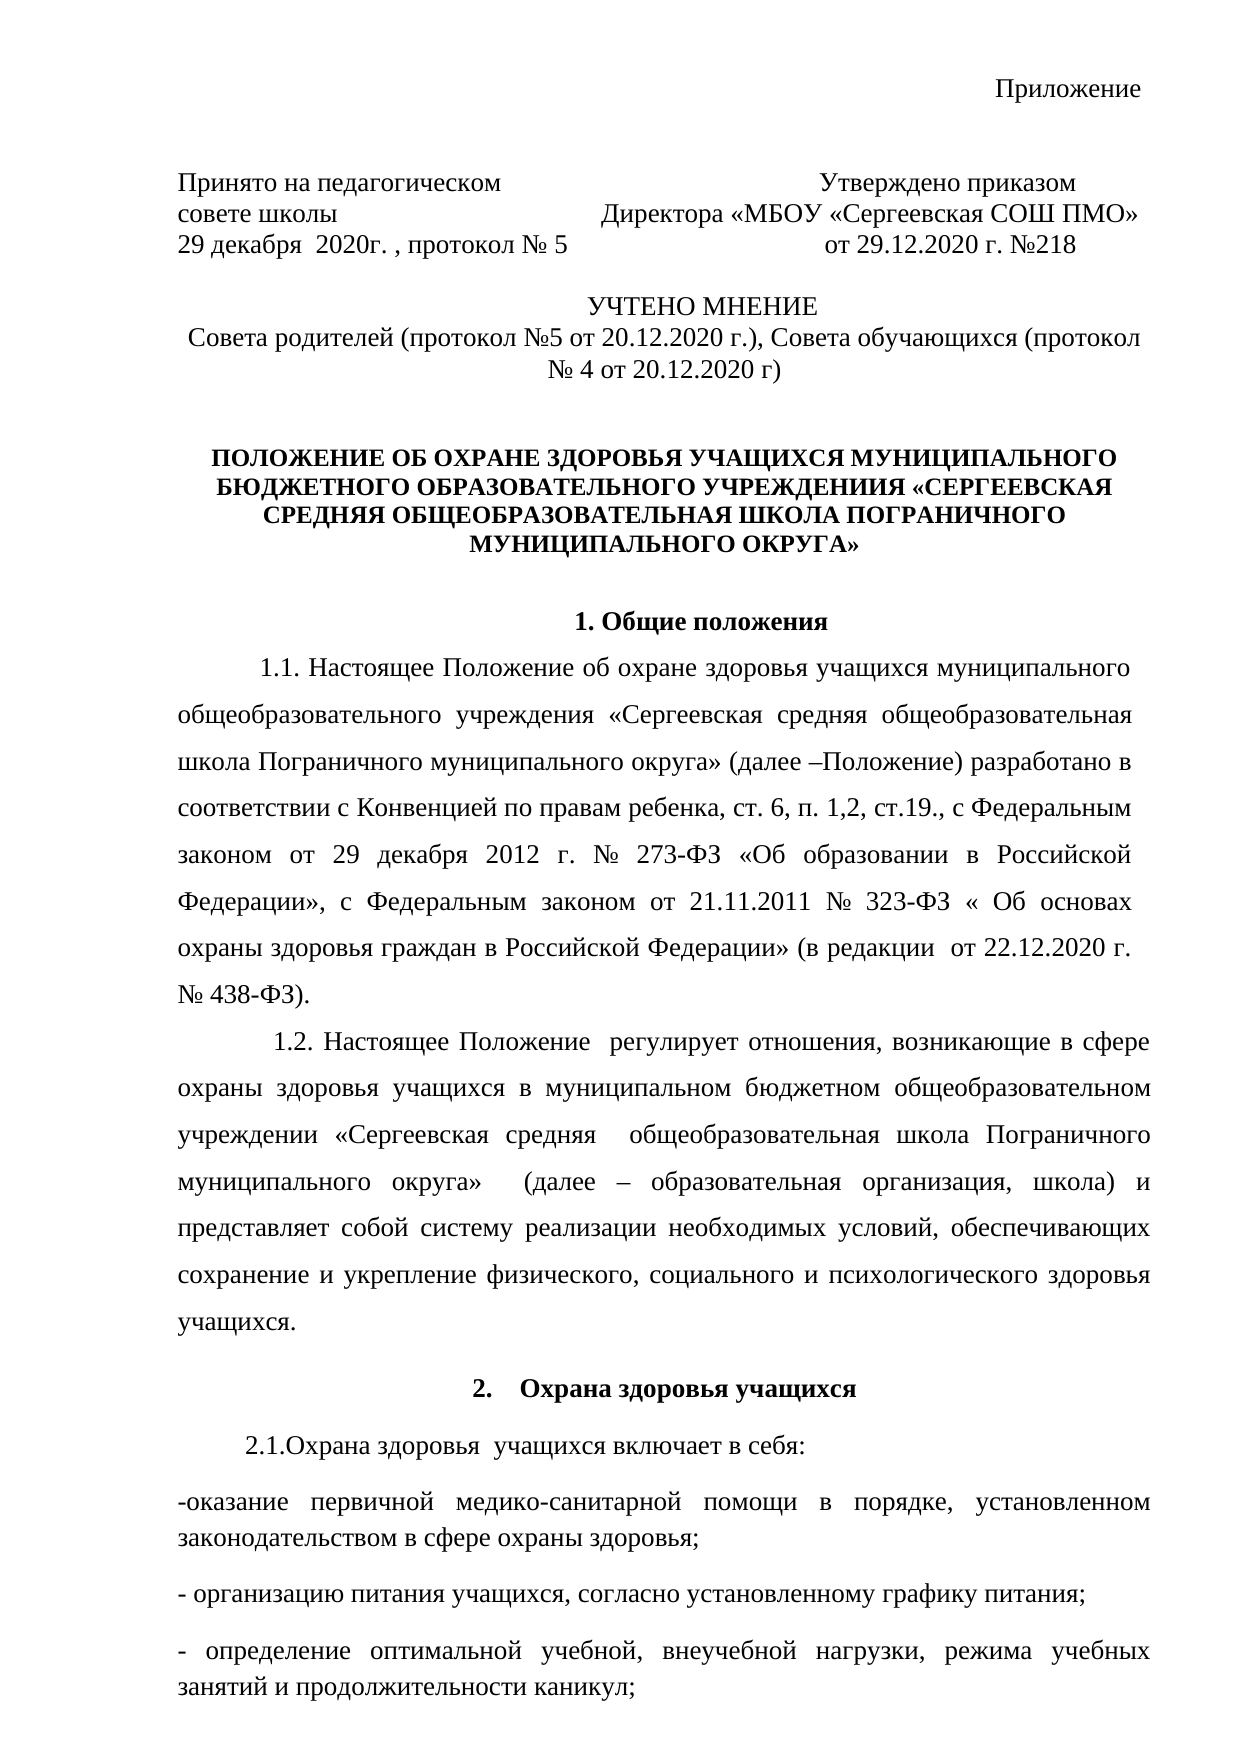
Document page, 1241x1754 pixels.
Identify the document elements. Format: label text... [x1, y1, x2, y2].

text - определение оптимальной учебной, внеучебной нагрузки, режима учебных занятий и продолжительности каникул; [177, 1634, 1152, 1701]
text 1.1. Настоящее Положение об охране здоровья учащихся муниципального общеобразовательного учреждения «Сергеевская средняя общеобразовательная школа Пограничного муниципального округа» (далее –Положение) разработано в соответствии с Конвенцией по правам ребенка, ст. 6, п. 1,2, ст.19., с Федеральным законом от 29 декабря 2012 г. № 273-ФЗ «Об образовании в Российской Федерации», с Федеральным законом от 21.11.2011 № 323-ФЗ « Об основах охраны здоровья граждан в Российской Федерации» (в редакции от 22.12.2020 г. № 438-ФЗ). [177, 651, 1133, 1009]
text Совета родителей (протокол №5 от 20.12.2020 г.), Совета обучающихся (протокол № 4 от 20.12.2020 г) [177, 322, 1152, 384]
text 2. Охрана здоровья учащихся [177, 1372, 1152, 1403]
text 1. Общие положения [177, 605, 1152, 636]
text ПОЛОЖЕНИЕ ОБ ОХРАНЕ ЗДОРОВЬЯ УЧАЩИХСЯ МУНИЦИПАЛЬНОГО БЮДЖЕТНОГО ОБРАЗОВАТЕЛЬНОГО УЧРЕЖДЕНИИЯ «СЕРГЕЕВСКАЯ СРЕДНЯЯ ОБЩЕОБРАЗОВАТЕЛЬНАЯ ШКОЛА ПОГРАНИЧНОГО МУНИЦИПАЛЬНОГО ОКРУГА» [177, 443, 1152, 558]
text 1.2. Настоящее Положение регулирует отношения, возникающие в сфере охраны здоровья учащихся в муниципальном бюджетном общеобразовательном учреждении «Сергеевская средняя общеобразовательная школа Пограничного муниципального округа» (далее – образовательная организация, школа) и представляет собой систему реализации необходимых условий, обеспечивающих сохранение и укрепление физического, социального и психологического здоровья учащихся. [177, 1025, 1152, 1336]
text УЧТЕНО МНЕНИЕ [177, 290, 1152, 322]
text 2.1.Охрана здоровья учащихся включает в себя: [177, 1429, 1152, 1460]
text совете школы Директора «МБОУ «Сергеевская СОШ ПМО» [177, 197, 1152, 228]
text 29 декабря 2020г. , протокол № 5 от 29.12.2020 г. №218 [177, 228, 1152, 259]
text - организацию питания учащихся, согласно установленному графику питания; [177, 1578, 1152, 1609]
text Принято на педагогическом Утверждено приказом [177, 166, 1152, 197]
text Приложение [177, 72, 1152, 103]
text -оказание первичной медико-санитарной помощи в порядке, установленном законодательством в сфере охраны здоровья; [177, 1485, 1152, 1552]
